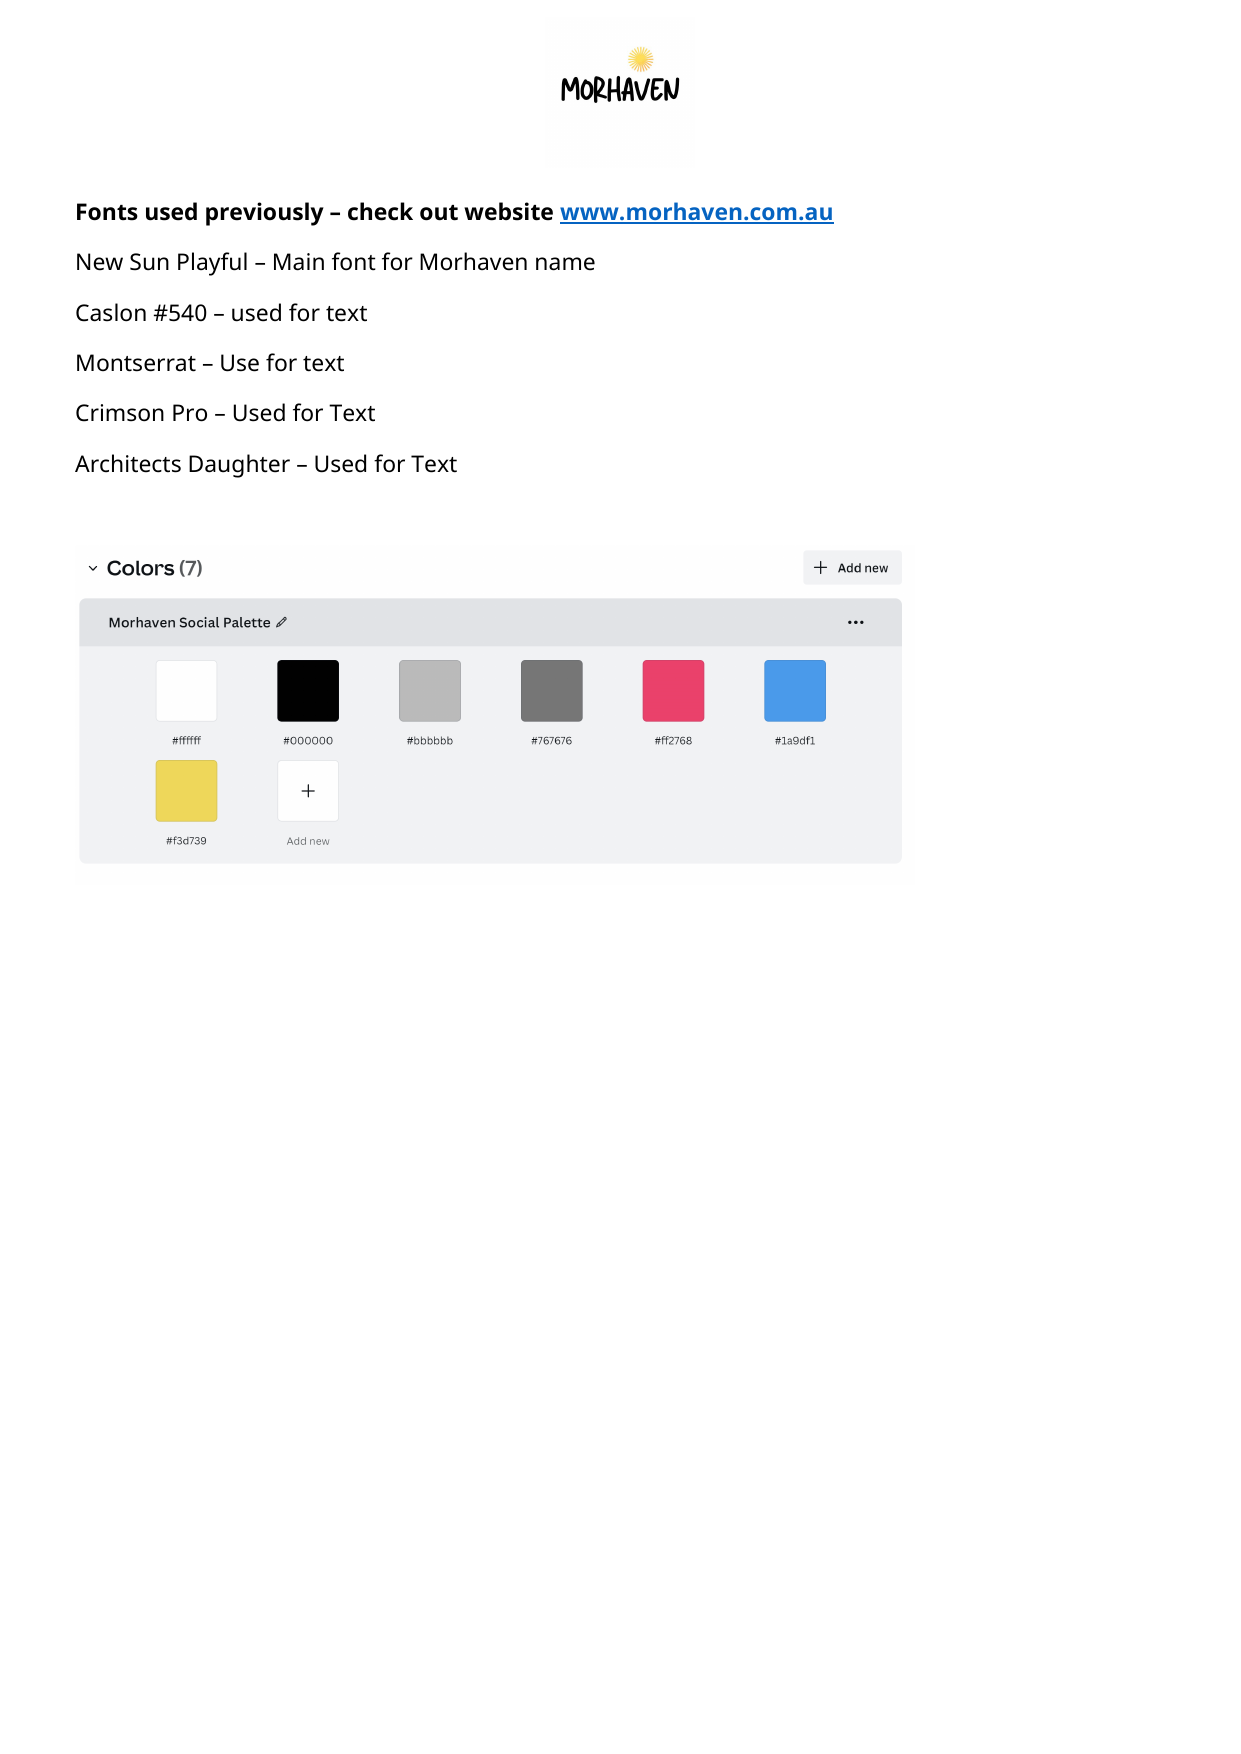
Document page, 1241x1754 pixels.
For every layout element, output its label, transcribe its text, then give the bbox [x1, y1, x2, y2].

text Crimson Pro – Used for Text [75, 397, 1165, 429]
text Montserrat – Use for text [75, 347, 1165, 378]
text New Sun Playful – Main font for Morhaven name [75, 246, 1165, 277]
text Fonts used previously – check out website www.morhaven.com.au [75, 196, 1165, 227]
text Caslon #540 – used for text [75, 297, 1165, 328]
picture [545, 17, 695, 168]
picture [75, 545, 915, 885]
text Architects Daughter – Used for Text [75, 448, 1165, 479]
